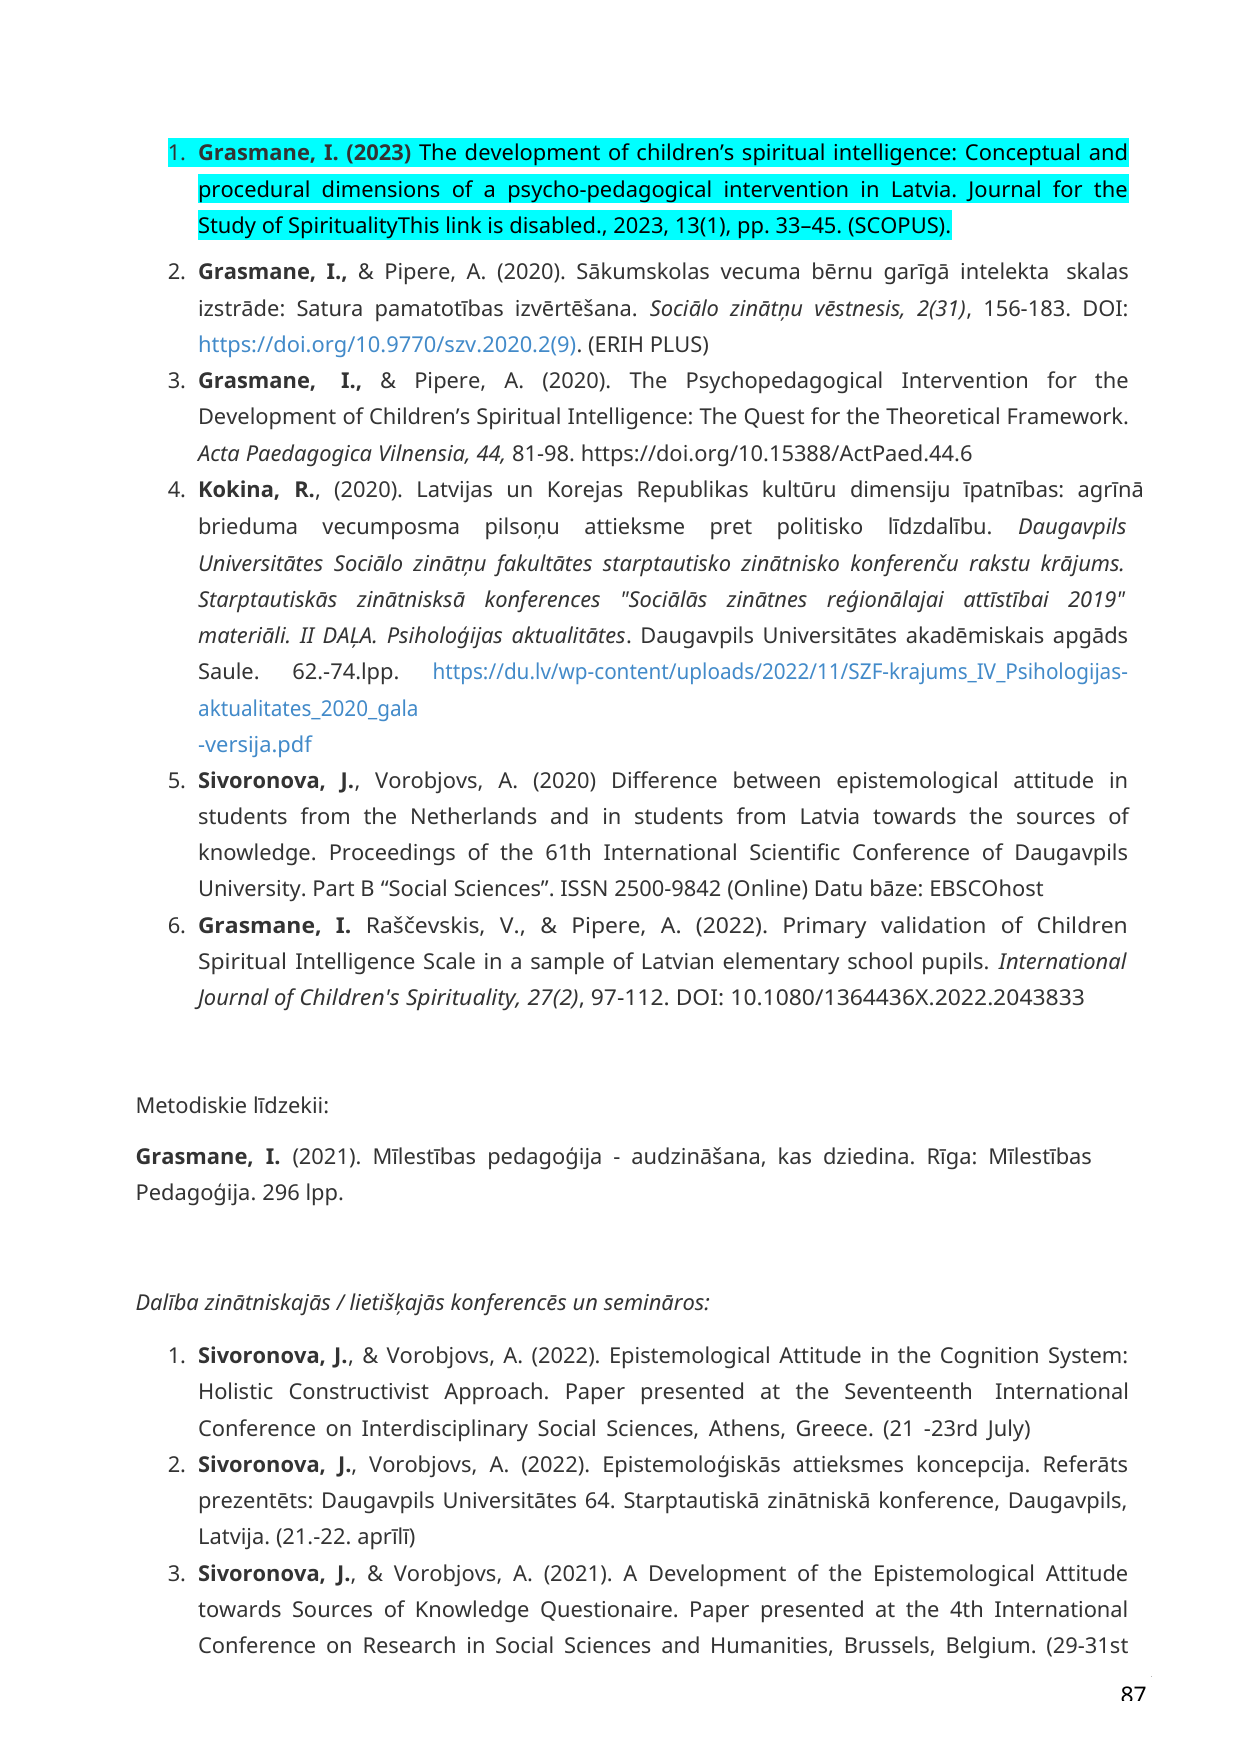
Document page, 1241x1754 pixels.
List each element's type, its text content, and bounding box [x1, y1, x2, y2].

list Grasmane, I., & Pipere, A. (2020). Sākumskolas vecuma bērnu garīgā intelekta skalas izstrāde: Satura pamatotības izvērtēšana. Sociālo zinātņu vēstnesis, 2(31), 156-183. DOI: https://doi.org/10.9770/szv.2020.2(9). (ERIH PLUS) [168, 256, 1129, 359]
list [168, 1558, 1129, 1660]
list Grasmane, I. (2023) The development of children’s spiritual intelligence: Conceptual and procedural dimensions of a psycho-pedagogical intervention in Latvia. Journal for the Study of SpiritualityThis link is disabled., 2023, 13(1), pp. 33–45. (SCOPUS). [168, 167, 1129, 240]
list Sivoronova, J., & Vorobjovs, A. (2022). Epistemological Attitude in the Cognition System: Holistic Constructivist Approach. Paper presented at the Seventeenth International Conference on Interdisciplinary Social Sciences, Athens, Greece. (21 -23rd July) [168, 1340, 1129, 1442]
list Grasmane, I., & Pipere, A. (2020). The Psychopedagogical Intervention for the Development of Children’s Spiritual Intelligence: The Quest for the Theoretical Framework. Acta Paedagogica Vilnensia, 44, 81-98. https://doi.org/10.15388/ActPaed.44.6 [168, 365, 1129, 467]
list Sivoronova, J., Vorobjovs, A. (2020) Difference between epistemological attitude in students from the Netherlands and in students from Latvia towards the sources of knowledge. Proceedings of the 61th International Scientiﬁc Conference of Daugavpils University. Part B “Social Sciences”. ISSN 2500-9842 (Online) Datu bāze: EBSCOhost [168, 764, 1129, 903]
text brieduma vecumposma pilsoņu attieksme pret politisko līdzdalību. Daugavpils Universitātes Sociālo zinātņu fakultātes starptautisko zinātnisko konferenču rakstu krājums. Starptautiskās zinātnisksā konferences "Sociālās zinātnes reģionālajai attīstībai 2019" materiāli. II DAĻA. Psiholoģijas aktualitātes. Daugavpils Universitātes akadēmiskais apgāds Saule. 62.-74.lpp. https://du.lv/wp-content/uploads/2022/11/SZF-krajums_IV_Psihologijas-aktualitates_2020_gala [198, 511, 1129, 722]
list Sivoronova, J., Vorobjovs, A. (2022). Epistemoloģiskās attieksmes koncepcija. Referāts prezentēts: Daugavpils Universitātes 64. Starptautiskā zinātniskā konference, Daugavpils, Latvija. (21.-22. aprīlī) [168, 1449, 1128, 1551]
text Metodiskie līdzekii: [135, 1090, 1163, 1120]
list Kokina, R., (2020). Latvijas un Korejas Republikas kultūru dimensiju īpatnības: agrīnā [168, 474, 1163, 504]
text Dalība zinātniskajās / lietišķajās konferencēs un semināros: [135, 1287, 1163, 1317]
list Grasmane, I. Raščevskis, V., & Pipere, A. (2022). Primary validation of Children Spiritual Intelligence Scale in a sample of Latvian elementary school pupils. International Journal of Children's Spirituality, 27(2), 97-112. DOI: 10.1080/1364436X.2022.2043833 [168, 909, 1129, 1012]
text -versija.pdf [198, 729, 1163, 759]
text Grasmane, I. (2021). Mīlestības pedagoģija - audzināšana, kas dziedina. Rīga: Mīlestības Pedagoģija. 296 lpp. [135, 1141, 1163, 1207]
